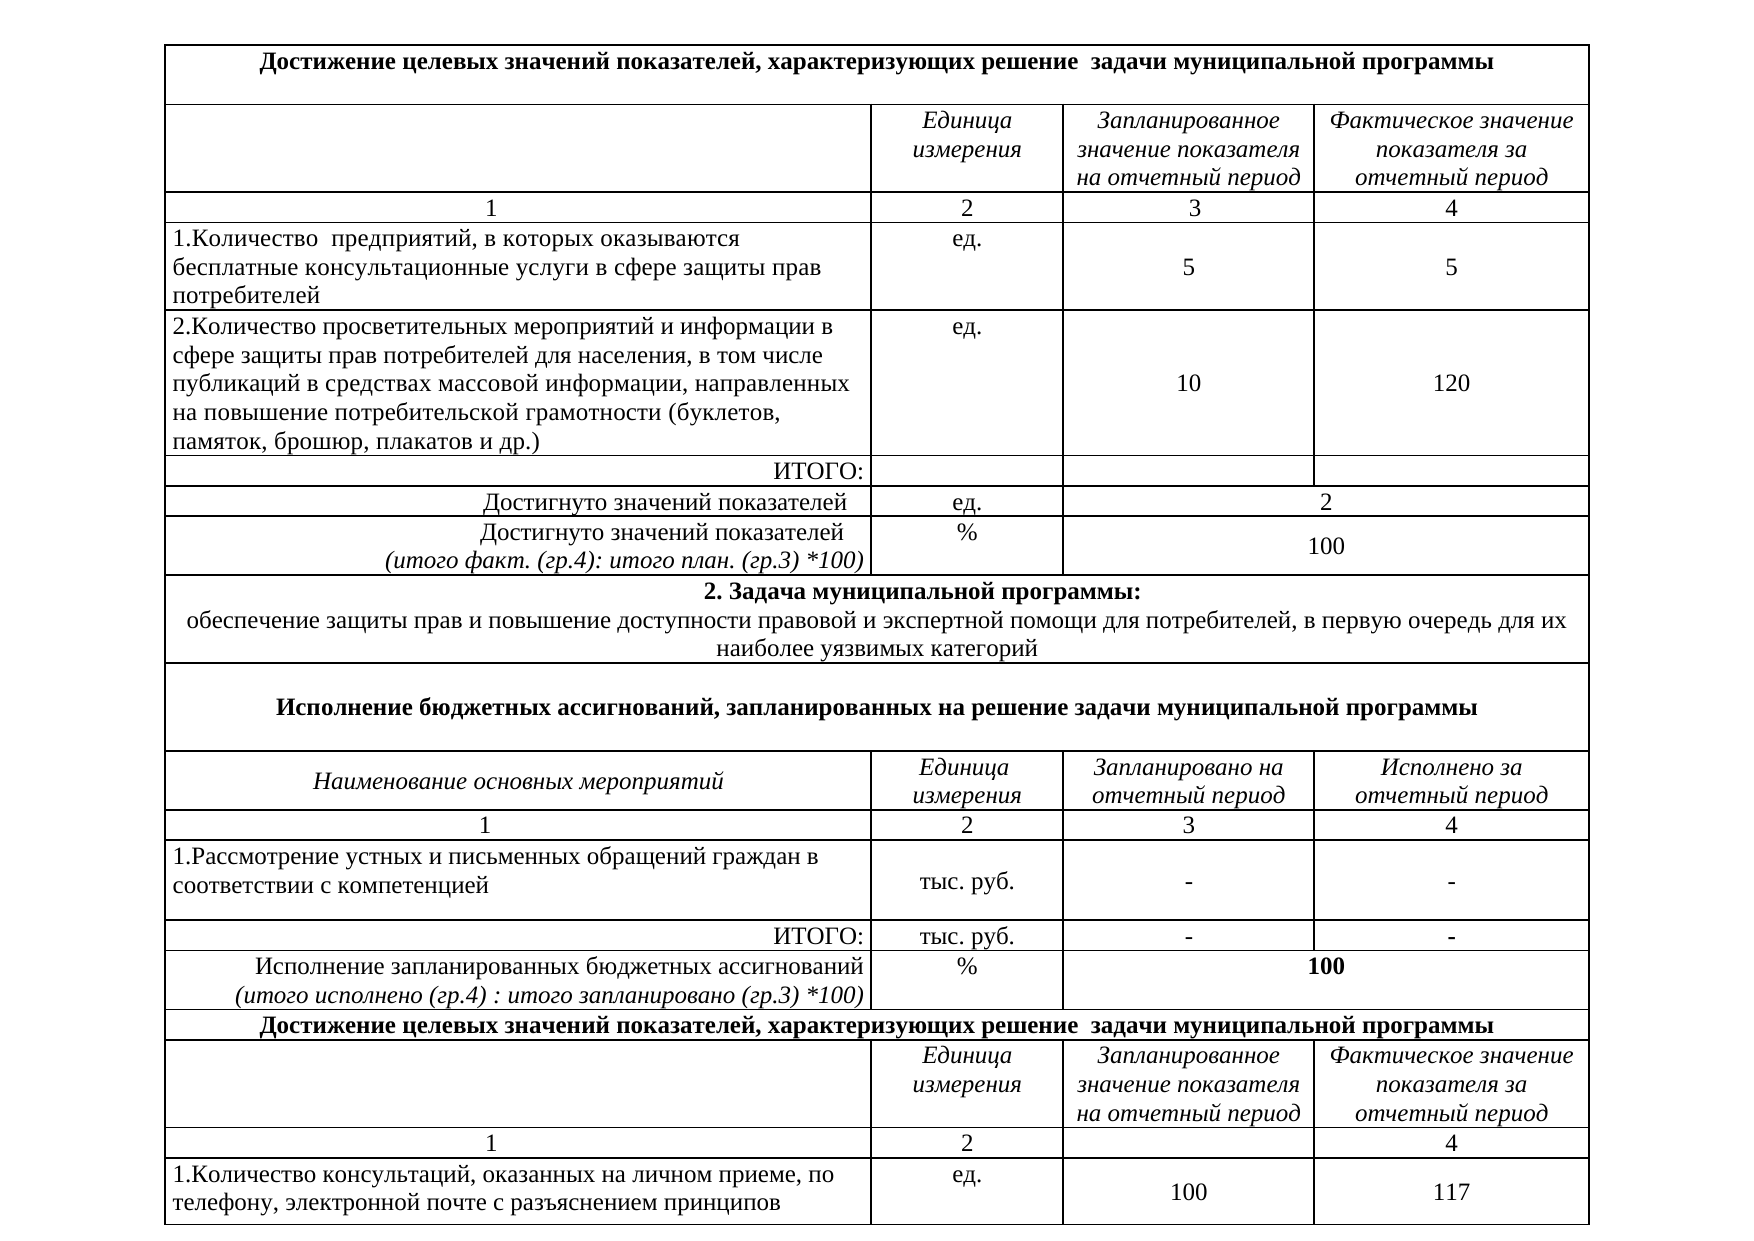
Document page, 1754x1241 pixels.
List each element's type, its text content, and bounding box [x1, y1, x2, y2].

table_cell ед. [872, 487, 1062, 515]
table_cell ИТОГО: [166, 456, 870, 485]
table_cell тыс. руб. [872, 841, 1062, 919]
table_cell тыс. руб. [872, 921, 1062, 949]
table_cell ед. [872, 223, 1062, 309]
table_cell [166, 1041, 870, 1127]
table_cell ед. [872, 311, 1062, 455]
table_cell % [872, 517, 1062, 574]
table_cell 120 [1315, 311, 1588, 455]
table_cell ИТОГО: [166, 921, 870, 949]
table_cell 2. Задача муниципальной программы: обеспечение защиты прав и повышение доступности правовой и экспертной помощи для потребителей, в первую очередь для их наиболее уязвимых категорий [166, 576, 1588, 662]
table_cell 1.Количество предприятий, в которых оказываются бесплатные консультационные услуги в сфере защиты прав потребителей [320, 223, 870, 309]
table_cell [1064, 1128, 1313, 1157]
table_cell 2 [872, 811, 1062, 839]
table_cell 100 [1064, 1159, 1313, 1224]
table_cell [1064, 456, 1313, 485]
table_cell Запланированное значение показателя на отчетный период [1064, 105, 1313, 191]
table_cell [872, 456, 1062, 485]
table_cell Достижение целевых значений показателей, характеризующих решение задачи муниципальной программы [166, 1010, 1588, 1039]
table_cell Достижение целевых значений показателей, характеризующих решение задачи муниципальной программы [166, 46, 1588, 103]
table_cell Запланировано на отчетный период [1064, 752, 1313, 809]
table_cell 100 [1064, 517, 1588, 574]
table_cell Запланированное значение показателя на отчетный период [1064, 1041, 1313, 1127]
table_cell 117 [1315, 1159, 1588, 1224]
table_cell 1 [166, 193, 870, 222]
table_cell 100 [1064, 951, 1588, 1009]
table_cell - [1064, 921, 1313, 949]
table_cell [166, 105, 870, 191]
table_cell Фактическое значение показателя за отчетный период [1315, 105, 1588, 191]
table_cell Единица измерения [872, 1041, 1062, 1127]
table_cell 4 [1315, 1128, 1588, 1157]
table_cell Достигнуто значений показателей [166, 487, 870, 515]
table_cell 2 [872, 1128, 1062, 1157]
table_cell [1315, 456, 1588, 485]
table_cell 2.Количество просветительных мероприятий и информации в сфере защиты прав потребителей для населения, в том числе публикаций в средствах массовой информации, направленных на повышение потребительской грамотности (буклетов, памяток, брошюр, плакатов и др.) [166, 311, 870, 455]
table_cell Исполнено за отчетный период [1315, 752, 1588, 809]
table_cell [1064, 193, 1313, 222]
table_cell 10 [1064, 311, 1313, 455]
table_cell Единица измерения [872, 752, 1062, 809]
table_cell 3 [1064, 811, 1313, 839]
table_cell 5 [1064, 223, 1313, 309]
table_cell Фактическое значение показателя за отчетный период [1315, 1041, 1588, 1127]
table_cell Исполнение бюджетных ассигнований, запланированных на решение задачи муниципальной программы [166, 664, 1588, 750]
table_cell 2 [872, 193, 1062, 222]
table_cell 4 [1315, 193, 1588, 222]
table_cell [166, 1159, 870, 1224]
table_cell Исполнение запланированных бюджетных ассигнований (итого исполнено (гр.4) : итого запланировано (гр.3) *100) [166, 951, 870, 1009]
table_cell Наименование основных мероприятий [166, 752, 870, 809]
table_cell Единица измерения [872, 105, 1062, 191]
table_cell Достигнуто значений показателей (итого факт. (гр.4): итого план. (гр.3) *100) [166, 517, 870, 574]
table_cell 2 [1064, 487, 1588, 515]
table_cell ед. [872, 1159, 1062, 1224]
table_cell % [872, 951, 1062, 1009]
table_cell 1 [166, 811, 870, 839]
table_cell 4 [1315, 811, 1588, 839]
table_cell - [1315, 921, 1588, 949]
table_cell 1.Рассмотрение устных и письменных обращений граждан в соответствии с компетенцией [166, 841, 870, 919]
table_cell - [1064, 841, 1313, 919]
table_cell 1 [166, 1128, 870, 1157]
table_cell - [1315, 841, 1588, 919]
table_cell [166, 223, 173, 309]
table_cell 5 [1315, 223, 1588, 309]
